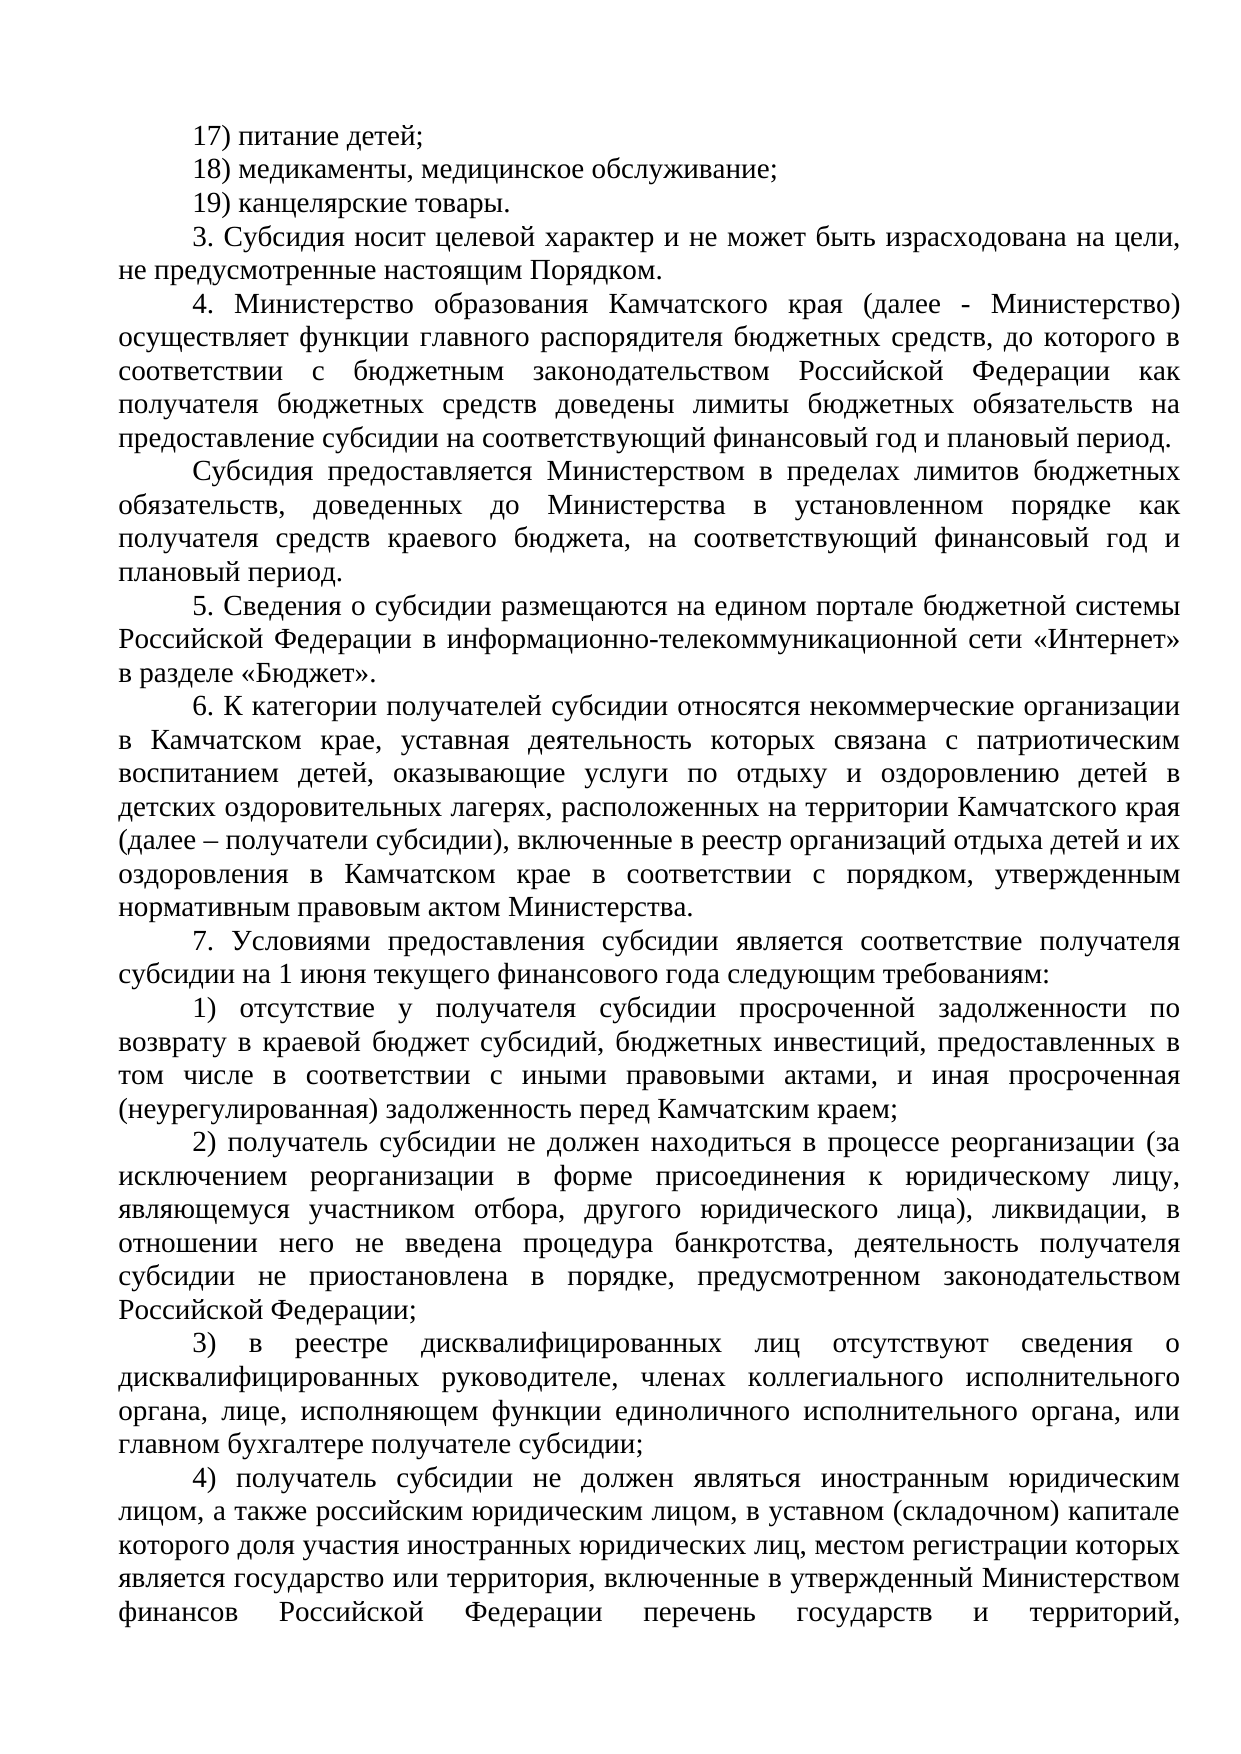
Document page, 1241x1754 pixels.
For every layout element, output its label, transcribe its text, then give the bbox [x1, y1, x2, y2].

text 19) канцелярские товары. [118, 185, 1181, 219]
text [118, 1460, 1181, 1627]
text Субсидия предоставляется Министерством в пределах лимитов бюджетных обязательств, доведенных до Министерства в установленном порядке как получателя средств краевого бюджета, на соответствующий финансовый год и плановый период. [118, 453, 1181, 588]
text 1) отсутствие у получателя субсидии просроченной задолженности по возврату в краевой бюджет субсидий, бюджетных инвестиций, предоставленных в том числе в соответствии с иными правовыми актами, и иная просроченная (неурегулированная) задолженность перед Камчатским краем; [118, 990, 1181, 1124]
text 3) в реестре дисквалифицированных лиц отсутствуют сведения о дисквалифицированных руководителе, членах коллегиального исполнительного органа, лице, исполняющем функции единоличного исполнительного органа, или главном бухгалтере получателе субсидии; [118, 1326, 1181, 1460]
text 3. Субсидия носит целевой характер и не может быть израсходована на цели, не предусмотренные настоящим Порядком. [118, 219, 1181, 286]
text 2) получатель субсидии не должен находиться в процессе реорганизации (за исключением реорганизации в форме присоединения к юридическому лицу, являющемуся участником отбора, другого юридического лица), ликвидации, в отношении него не введена процедура банкротства, деятельность получателя субсидии не приостановлена в порядке, предусмотренном законодательством Российской Федерации; [118, 1124, 1181, 1326]
text 17) питание детей; [118, 118, 1181, 152]
text 6. К категории получателей субсидии относятся некоммерческие организации в Камчатском крае, уставная деятельность которых связана с патриотическим воспитанием детей, оказывающие услуги по отдыху и оздоровлению детей в детских оздоровительных лагерях, расположенных на территории Камчатского края (далее – получатели субсидии), включенные в реестр организаций отдыха детей и их оздоровления в Камчатском крае в соответствии с порядком, утвержденным нормативным правовым актом Министерства. [118, 688, 1181, 923]
text 7. Условиями предоставления субсидии является соответствие получателя субсидии на 1 июня текущего финансового года следующим требованиям: [118, 923, 1181, 990]
text 5. Сведения о субсидии размещаются на едином портале бюджетной системы Российской Федерации в информационно-телекоммуникационной сети «Интернет» в разделе «Бюджет». [118, 588, 1181, 688]
text 4. Министерство образования Камчатского края (далее - Министерство) осуществляет функции главного распорядителя бюджетных средств, до которого в соответствии с бюджетным законодательством Российской Федерации как получателя бюджетных средств доведены лимиты бюджетных обязательств на предоставление субсидии на соответствующий финансовый год и плановый период. [118, 286, 1181, 453]
text 18) медикаменты, медицинское обслуживание; [118, 152, 1181, 185]
